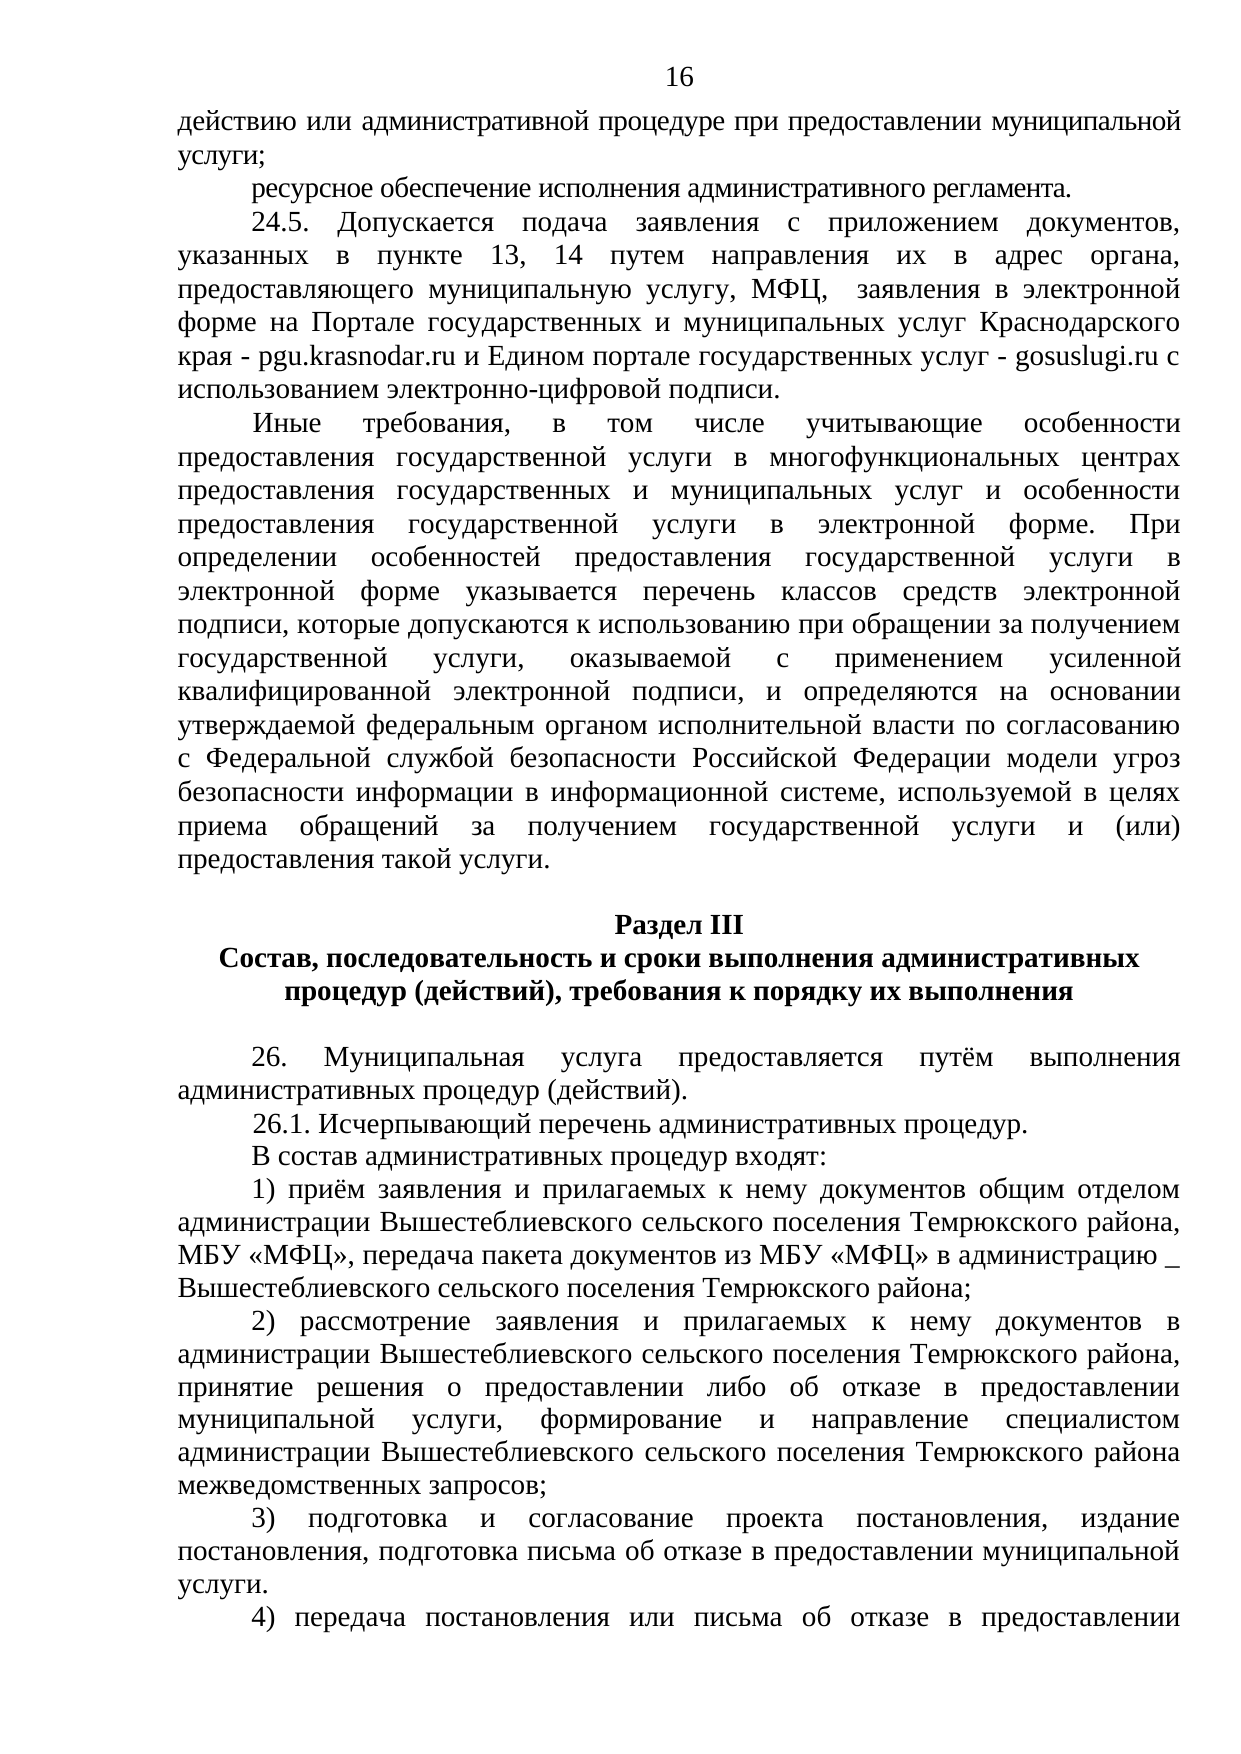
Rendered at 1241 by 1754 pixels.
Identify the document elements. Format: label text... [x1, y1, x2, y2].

text 26. Муниципальная услуга предоставляется путём выполнения административных процедур (действий). [177, 1040, 1181, 1106]
text 24.5. Допускается подача заявления с приложением документов, указанных в пункте 13, 14 путем направления их в адрес органа, предоставляющего муниципальную услугу, МФЦ, заявления в электронной форме на Портале государственных и муниципальных услуг Краснодарского края - рgu.krasnodar.ru и Едином портале государственных услуг - gosuslugi.ru с использованием электронно-цифровой подписи. [177, 204, 1181, 405]
text В состав административных процедур входят: [177, 1139, 1181, 1172]
text процедур (действий), требования к порядку их выполнения [177, 974, 1181, 1007]
text Раздел III [177, 908, 1181, 941]
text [177, 1600, 1181, 1633]
text Иные требования, в том числе учитывающие особенности предоставления государственной услуги в многофункциональных центрах предоставления государственных и муниципальных услуг и особенности предоставления государственной услуги в электронной форме. При определении особенностей предоставления государственной услуги в электронной форме указывается перечень классов средств электронной подписи, которые допускаются к использованию при обращении за получением государственной услуги, оказываемой с применением усиленной квалифицированной электронной подписи, и определяются на основании утверждаемой федеральным органом исполнительной власти по согласованию с Федеральной службой безопасности Российской Федерации модели угроз безопасности информации в информационной системе, используемой в целях приема обращений за получением государственной услуги и (или) предоставления такой услуги. [177, 405, 1181, 875]
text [177, 103, 1181, 170]
text 26.1. Исчерпывающий перечень административных процедур. [177, 1106, 1181, 1139]
text Состав, последовательность и сроки выполнения административных [177, 941, 1181, 974]
text 2) рассмотрение заявления и прилагаемых к нему документов в администрации Вышестеблиевского сельского поселения Темрюкского района, принятие решения о предоставлении либо об отказе в предоставлении муниципальной услуги, формирование и направление специалистом администрации Вышестеблиевского сельского поселения Темрюкского района межведомственных запросов; [177, 1304, 1181, 1501]
text ресурсное обеспечение исполнения административного регламента. [177, 170, 1181, 204]
text 1) приём заявления и прилагаемых к нему документов общим отделом администрации Вышестеблиевского сельского поселения Темрюкского района, МБУ «МФЦ», передача пакета документов из МБУ «МФЦ» в администрацию _ Вышестеблиевского сельского поселения Темрюкского района; [177, 1172, 1181, 1304]
text 3) подготовка и согласование проекта постановления, издание постановления, подготовка письма об отказе в предоставлении муниципальной услуги. [177, 1501, 1181, 1600]
